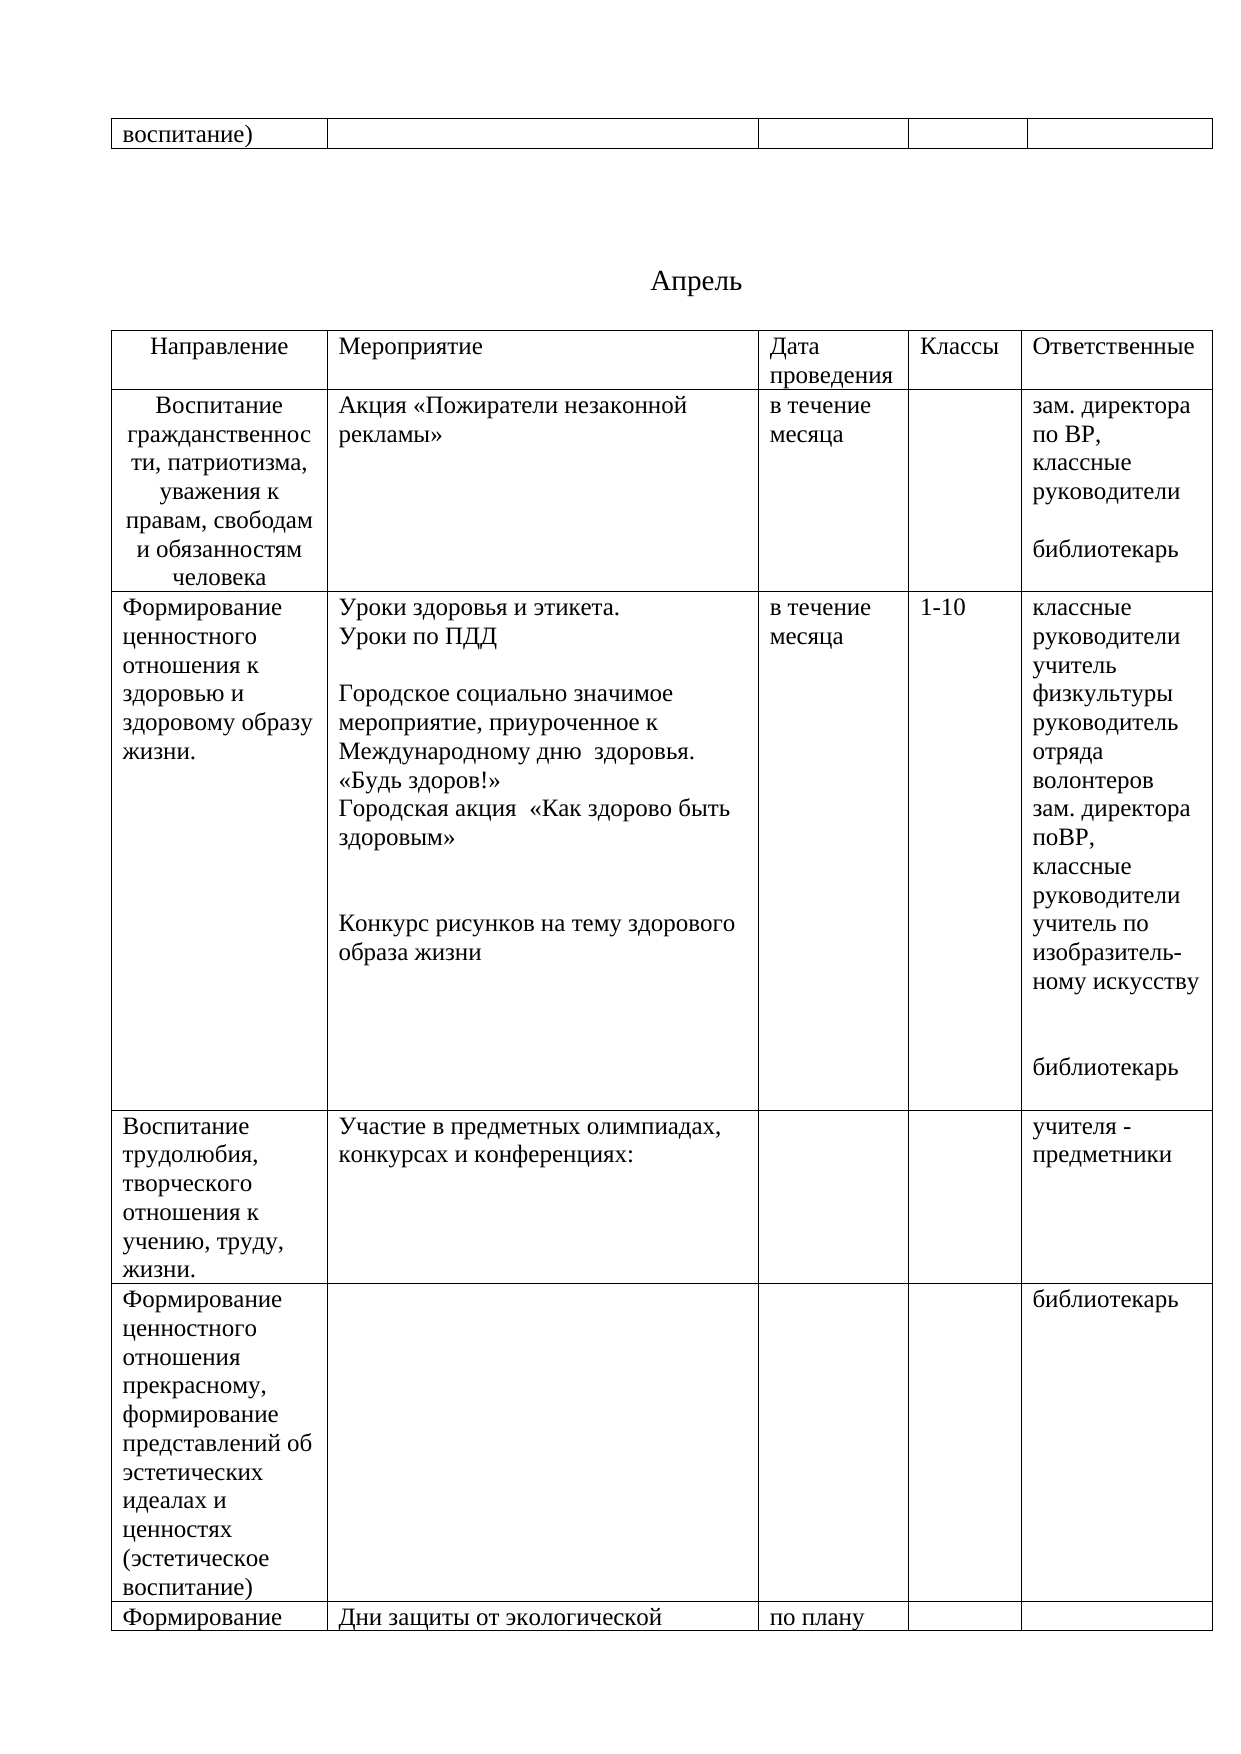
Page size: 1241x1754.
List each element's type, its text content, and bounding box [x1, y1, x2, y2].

table_cell [759, 1111, 908, 1283]
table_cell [112, 119, 327, 148]
table_cell [909, 119, 1027, 148]
table_header Направление [112, 331, 327, 389]
table_cell [909, 1602, 1021, 1630]
table_cell Акция «Пожиратели незаконной рекламы» [328, 390, 758, 591]
table_header Дата проведения [759, 331, 908, 389]
table_cell Формирование ценностного отношения прекрасному, формирование представлений об эстетических идеалах и ценностях (эстетическое воспитание) [112, 1284, 327, 1601]
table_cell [759, 119, 908, 148]
table_cell зам. директора по ВР, классные руководители библиотекарь [1022, 390, 1212, 591]
table_cell библиотекарь [1022, 1284, 1212, 1601]
table_cell по плану [759, 1602, 908, 1630]
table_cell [112, 1602, 327, 1630]
table_cell [328, 1284, 758, 1601]
table_cell в течение месяца [759, 390, 908, 591]
table_header Ответственные [1022, 331, 1212, 389]
table_cell классные руководители учитель физкультуры руководитель отряда волонтеров зам. директора поВР, классные руководители учитель по изобразитель-ному искусству библиотекарь [1022, 592, 1212, 1110]
table_cell 1-10 [909, 592, 1021, 1110]
table_cell Воспитание гражданственности, патриотизма, уважения к правам, свободам и обязанностям человека [112, 390, 327, 591]
table_header Мероприятие [328, 331, 758, 389]
table_cell [759, 1284, 908, 1601]
table_header Классы [909, 331, 1021, 389]
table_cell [1022, 1602, 1212, 1630]
table_cell учителя -предметники [1022, 1111, 1212, 1283]
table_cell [328, 119, 758, 148]
table_cell в течение месяца [759, 592, 908, 1110]
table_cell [328, 1602, 758, 1630]
table_cell Уроки здоровья и этикета. Уроки по ПДД Городское социально значимое мероприятие, приуроченное к Международному дню здоровья. «Будь здоров!» Городская акция «Как здорово быть здоровым» Конкурс рисунков на тему здорового образа жизни [328, 592, 758, 1110]
table_cell Участие в предметных олимпиадах, конкурсах и конференциях: [328, 1111, 758, 1283]
table_cell Формирование ценностного отношения к здоровью и здоровому образу жизни. [112, 592, 327, 1110]
table_cell [909, 390, 1021, 591]
text Апрель [177, 263, 1152, 297]
table_cell Воспитание трудолюбия, творческого отношения к учению, труду, жизни. [112, 1111, 327, 1283]
table_cell [909, 1111, 1021, 1283]
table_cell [1028, 119, 1212, 148]
table_cell [909, 1284, 1021, 1601]
